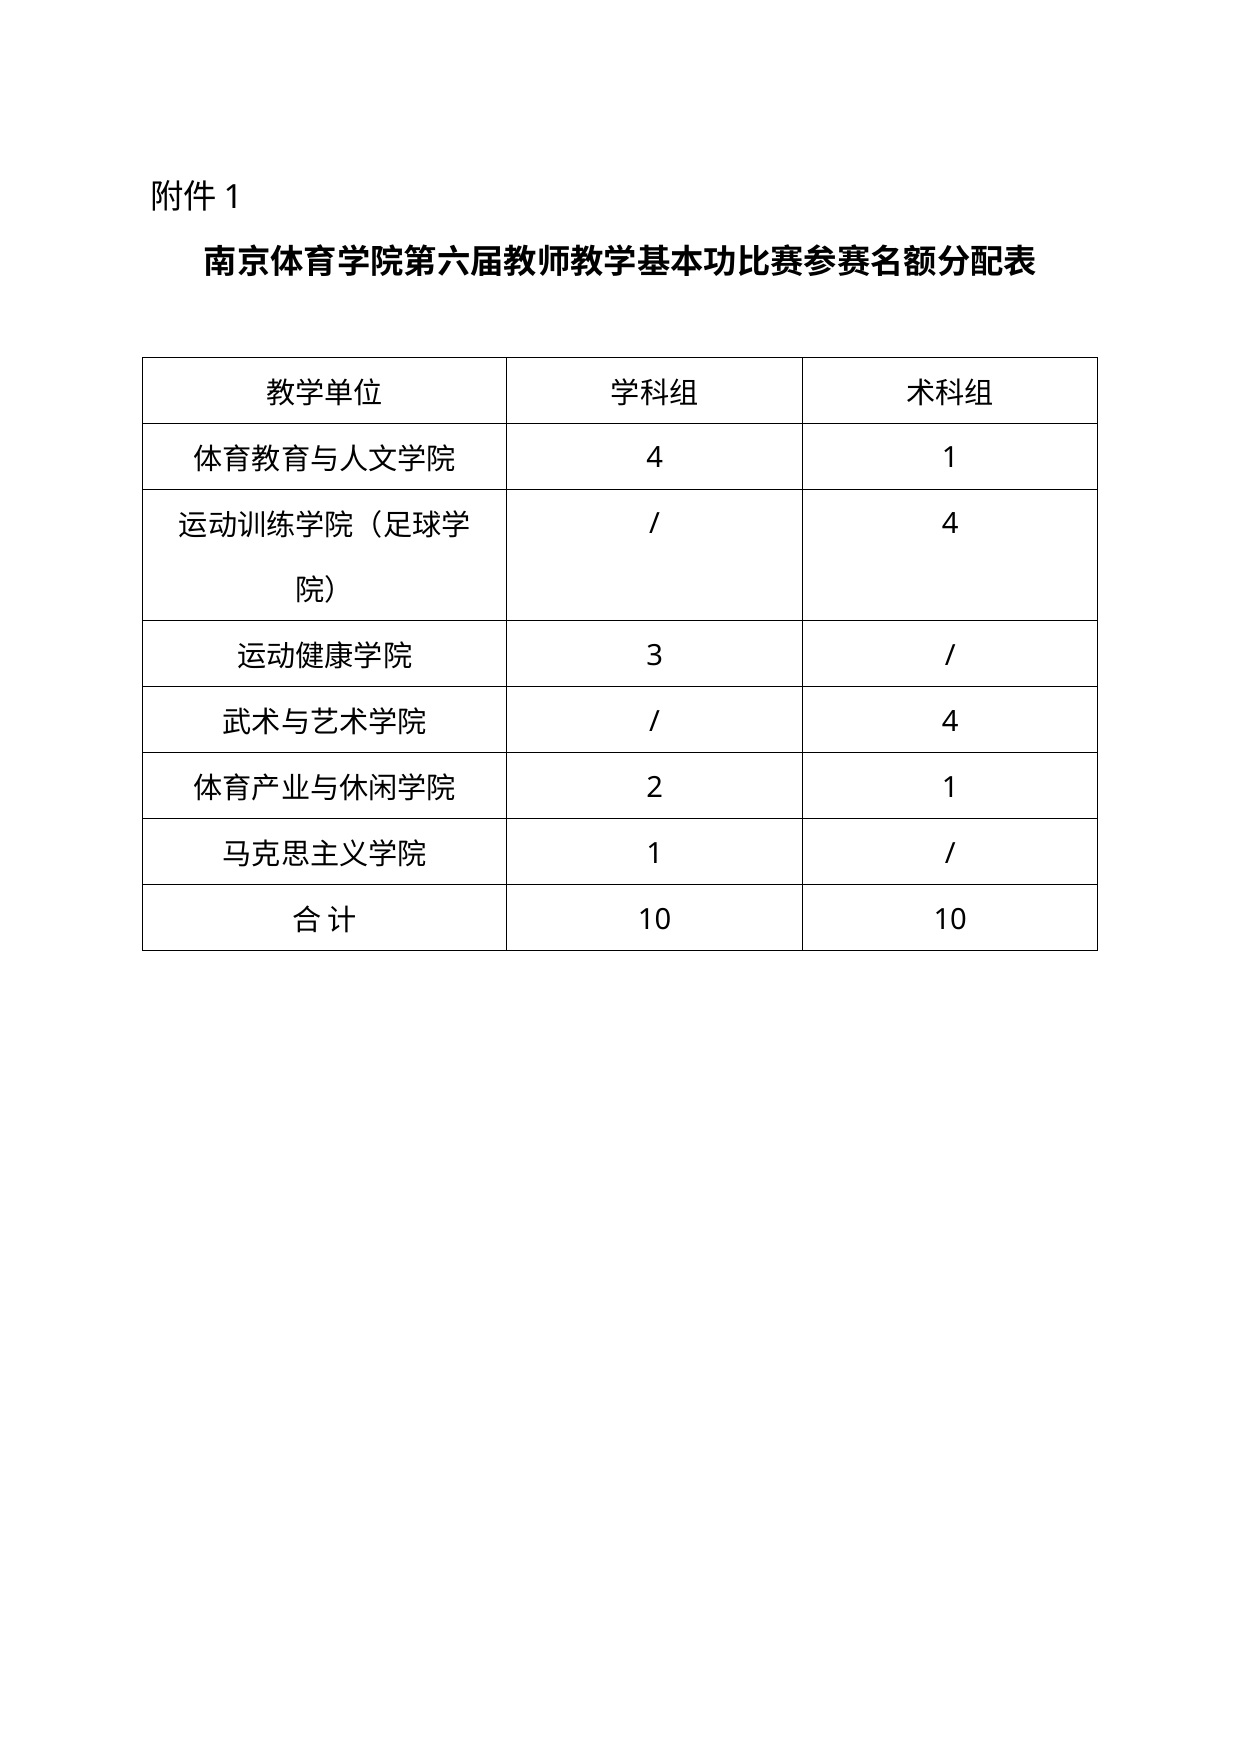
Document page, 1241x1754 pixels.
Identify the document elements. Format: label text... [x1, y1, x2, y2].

table_cell 1 [803, 753, 1097, 818]
table_cell 4 [803, 490, 1097, 620]
text 南京体育学院第六届教师教学基本功比赛参赛名额分配表 [150, 227, 1090, 292]
table_cell 1 [803, 424, 1097, 489]
table_cell / [803, 621, 1097, 686]
table_cell 4 [507, 424, 802, 489]
table_cell 3 [507, 621, 802, 686]
table_cell 4 [803, 687, 1097, 752]
table_cell 10 [507, 885, 802, 950]
table_cell 运动健康学院 [143, 621, 506, 686]
text 附件1 [150, 162, 1090, 227]
table_header 教学单位 [143, 358, 506, 423]
table_cell 运动训练学院（足球学院） [143, 490, 506, 620]
table_cell 武术与艺术学院 [143, 687, 506, 752]
table_cell 1 [507, 819, 802, 884]
table_cell / [507, 490, 802, 620]
table_cell 体育产业与休闲学院 [143, 753, 506, 818]
table_cell 10 [803, 885, 1097, 950]
table_cell / [803, 819, 1097, 884]
table_cell / [507, 687, 802, 752]
table_cell 体育教育与人文学院 [143, 424, 506, 489]
table_cell 马克思主义学院 [143, 819, 506, 884]
table_header 术科组 [803, 358, 1097, 423]
table_cell 合 计 [143, 885, 506, 950]
table_cell 2 [507, 753, 802, 818]
table_header 学科组 [507, 358, 802, 423]
